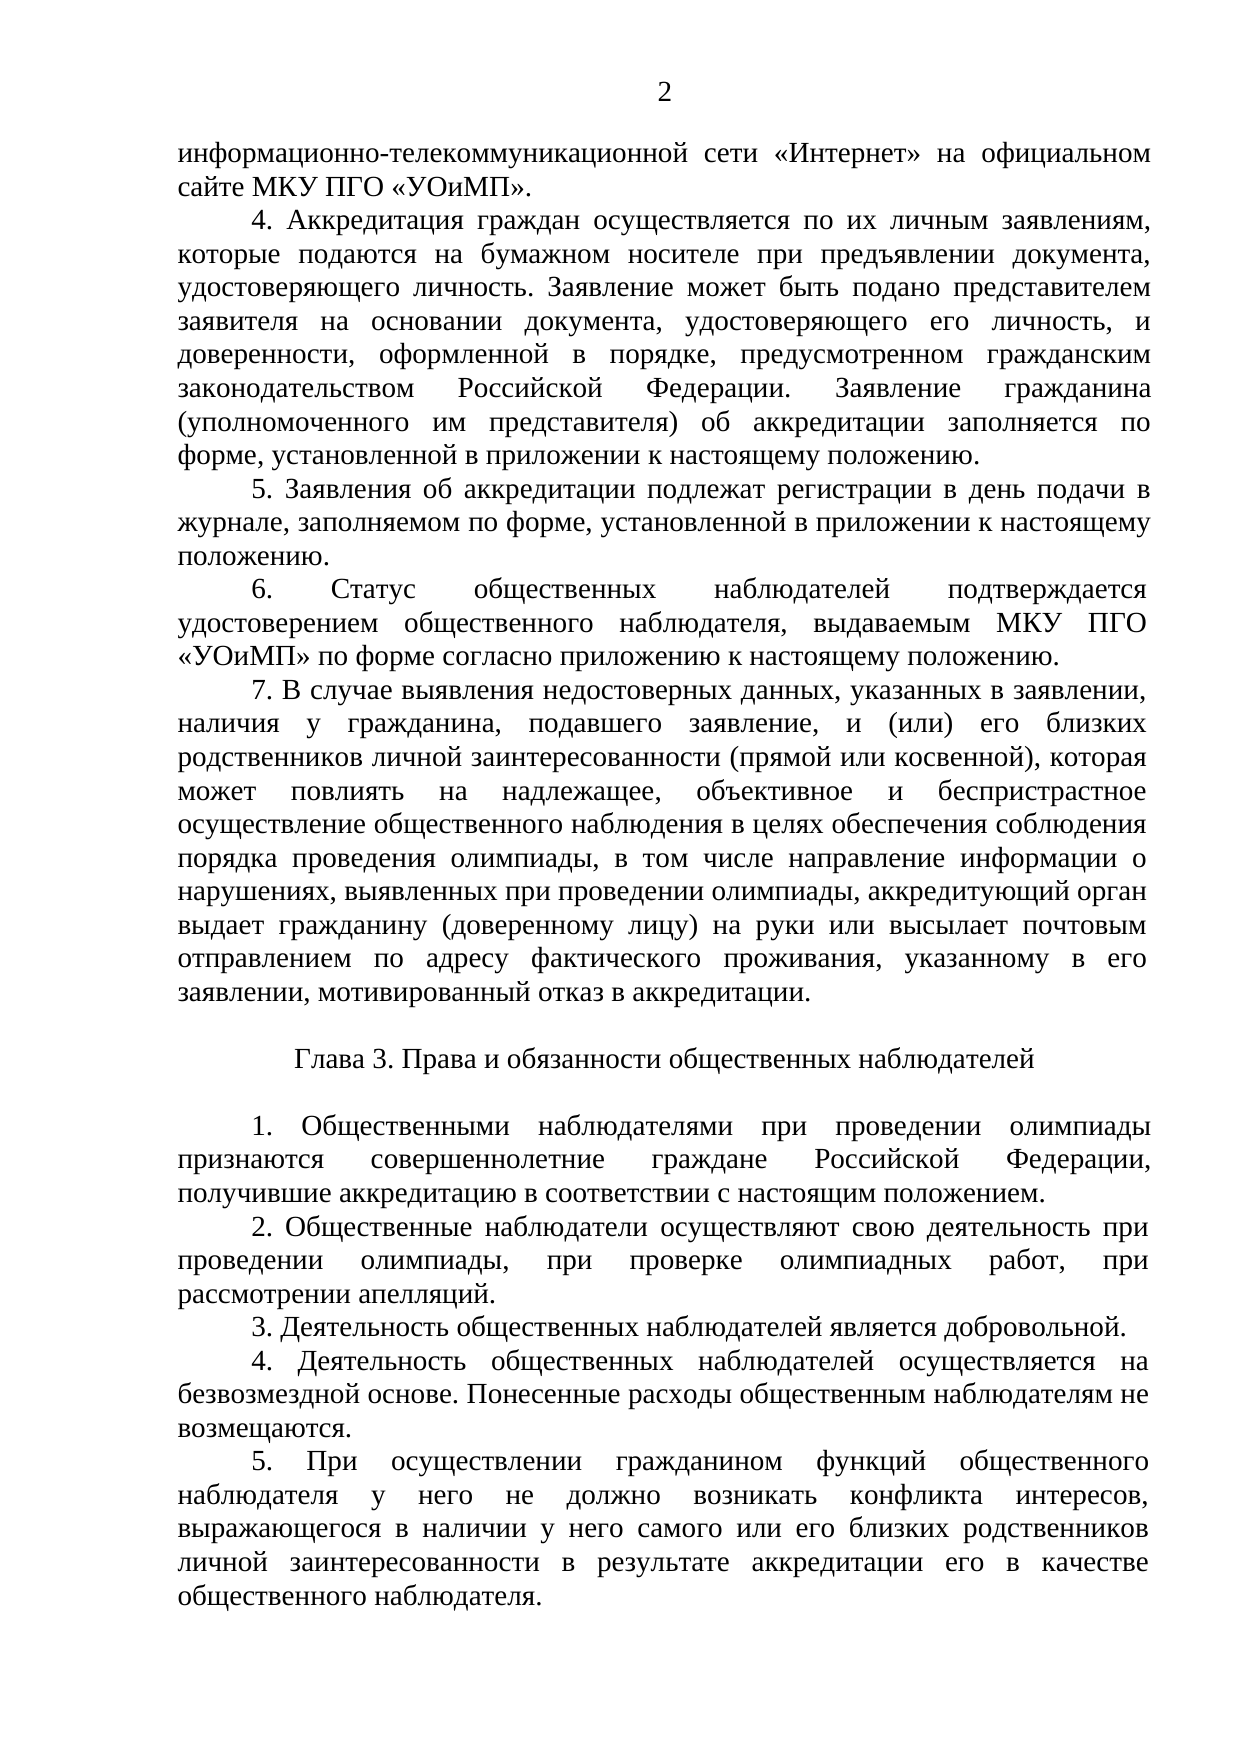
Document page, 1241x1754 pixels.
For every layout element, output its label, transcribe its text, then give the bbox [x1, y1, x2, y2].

text 4. Деятельность общественных наблюдателей осуществляется на безвозмездной основе. Понесенные расходы общественным наблюдателям не возмещаются. [177, 1343, 1149, 1443]
text 4. Аккредитация граждан осуществляется по их личным заявлениям, которые подаются на бумажном носителе при предъявлении документа, удостоверяющего личность. Заявление может быть подано представителем заявителя на основании документа, удостоверяющего его личность, и доверенности, оформленной в порядке, предусмотренном гражданским законодательством Российской Федерации. Заявление гражданина (уполномоченного им представителя) об аккредитации заполняется по форме, установленной в приложении к настоящему положению. [177, 202, 1152, 471]
text 2. Общественные наблюдатели осуществляют свою деятельность при проведении олимпиады, при проверке олимпиадных работ, при рассмотрении апелляций. [177, 1209, 1149, 1309]
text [177, 135, 1152, 202]
text 5. Заявления об аккредитации подлежат регистрации в день подачи в журнале, заполняемом по форме, установленной в приложении к настоящему положению. [177, 471, 1152, 571]
text Глава 3. Права и обязанности общественных наблюдателей [177, 1041, 1152, 1074]
text 7. В случае выявления недостоверных данных, указанных в заявлении, наличия у гражданина, подавшего заявление, и (или) его близких родственников личной заинтересованности (прямой или косвенной), которая может повлиять на надлежащее, объективное и беспристрастное осуществление общественного наблюдения в целях обеспечения соблюдения порядка проведения олимпиады, в том числе направление информации о нарушениях, выявленных при проведении олимпиады, аккредитующий орган выдает гражданину (доверенному лицу) на руки или высылает почтовым отправлением по адресу фактического проживания, указанному в его заявлении, мотивированный отказ в аккредитации. [177, 672, 1147, 1007]
text 3. Деятельность общественных наблюдателей является добровольной. [177, 1309, 1152, 1343]
text 1. Общественными наблюдателями при проведении олимпиады признаются совершеннолетние граждане Российской Федерации, получившие аккредитацию в соответствии с настоящим положением. [177, 1108, 1152, 1209]
text 6. Статус общественных наблюдателей подтверждается удостоверением общественного наблюдателя, выдаваемым МКУ ПГО «УОиМП» по форме согласно приложению к настоящему положению. [177, 571, 1147, 672]
text 5. При осуществлении гражданином функций общественного наблюдателя у него не должно возникать конфликта интересов, выражающегося в наличии у него самого или его близких родственников личной заинтересованности в результате аккредитации его в качестве общественного наблюдателя. [177, 1443, 1149, 1611]
